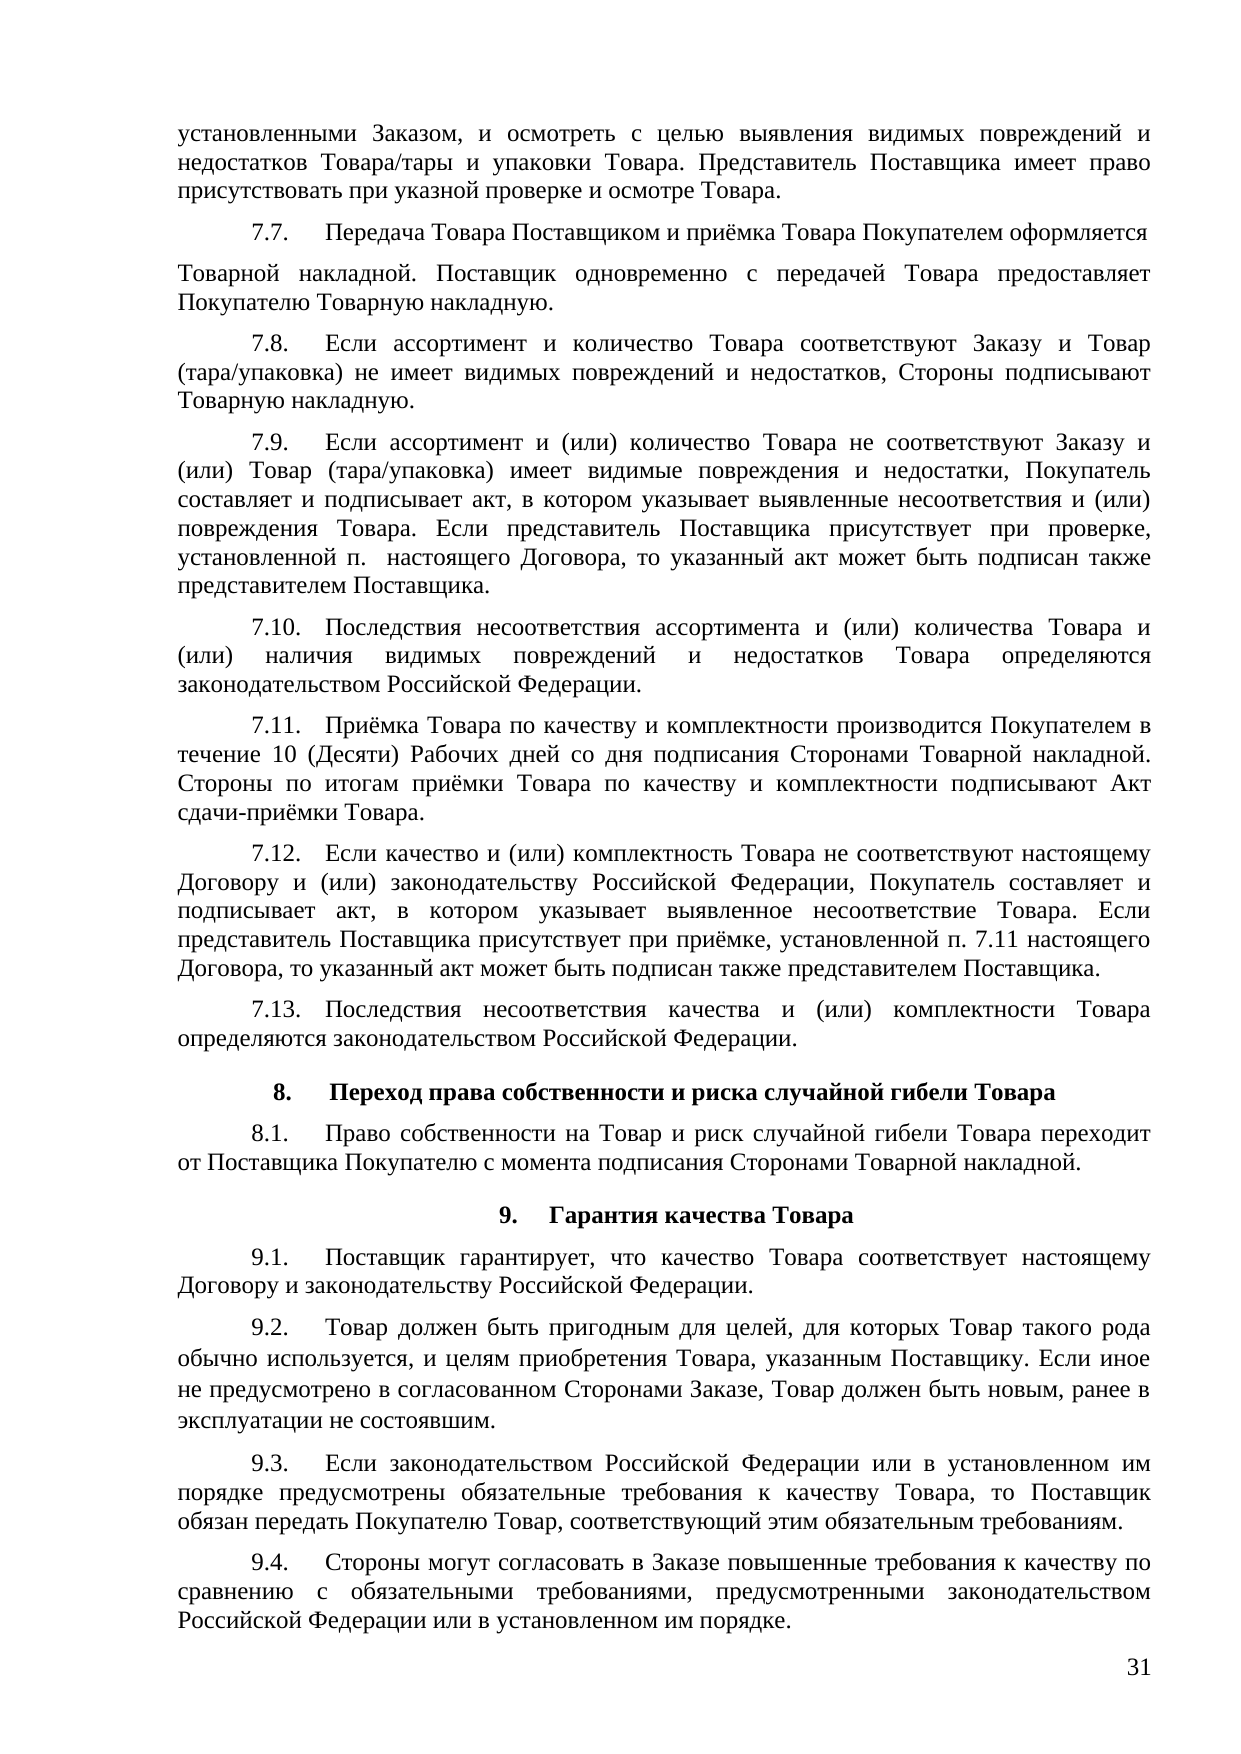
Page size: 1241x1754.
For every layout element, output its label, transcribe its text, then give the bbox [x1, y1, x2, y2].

text 7.13. Последствия несоответствия качества и (или) комплектности Товара определяются законодательством Российской Федерации. [177, 994, 1152, 1052]
text 7.7. Передача Товара Поставщиком и приёмка Товара Покупателем оформляется [251, 217, 1152, 246]
text 9.4. Стороны могут согласовать в Заказе повышенные требования к качеству по сравнению с обязательными требованиями, предусмотренными законодательством Российской Федерации или в установленном им порядке. [177, 1547, 1152, 1633]
text 9.2. Товар должен быть пригодным для целей, для которых Товар такого рода обычно используется, и целям приобретения Товара, указанным Поставщику. Если иное не предусмотрено в согласованном Сторонами Заказе, Товар должен быть новым, ранее в эксплуатации не состоявшим. [177, 1312, 1152, 1434]
text 7.9. Если ассортимент и (или) количество Товара не соответствуют Заказу и (или) Товар (тара/упаковка) имеет видимые повреждения и недостатки, Покупатель составляет и подписывает акт, в котором указывает выявленные несоответствия и (или) повреждения Товара. Если представитель Поставщика присутствует при проверке, установленной п. 0 настоящего Договора, то указанный акт может быть подписан также представителем Поставщика. [177, 427, 1152, 599]
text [177, 118, 1152, 204]
text 9. Гарантия качества Товара [177, 1201, 1152, 1229]
text 7.8. Если ассортимент и количество Товара соответствуют Заказу и Товар (тара/упаковка) не имеет видимых повреждений и недостатков, Стороны подписывают Товарную накладную. [177, 328, 1152, 414]
text 7.11. Приёмка Товара по качеству и комплектности производится Покупателем в течение 10 (Десяти) Рабочих дней со дня подписания Сторонами Товарной накладной. Стороны по итогам приёмки Товара по качеству и комплектности подписывают Акт сдачи-приёмки Товара. [177, 711, 1152, 826]
text Товарной накладной. Поставщик одновременно с передачей Товара предоставляет Покупателю Товарную накладную. [177, 258, 1152, 316]
text 9.3. Если законодательством Российской Федерации или в установленном им порядке предусмотрены обязательные требования к качеству Товара, то Поставщик обязан передать Покупателю Товар, соответствующий этим обязательным требованиям. [177, 1448, 1152, 1535]
list Переход права собственности и риска случайной гибели Товара [177, 1077, 1152, 1106]
text 7.12. Если качество и (или) комплектность Товара не соответствуют настоящему Договору и (или) законодательству Российской Федерации, Покупатель составляет и подписывает акт, в котором указывает выявленное несоответствие Товара. Если представитель Поставщика присутствует при приёмке, установленной п. 7.11 настоящего Договора, то указанный акт может быть подписан также представителем Поставщика. [177, 838, 1152, 982]
text 7.10. Последствия несоответствия ассортимента и (или) количества Товара и (или) наличия видимых повреждений и недостатков Товара определяются законодательством Российской Федерации. [177, 612, 1152, 698]
text 9.1. Поставщик гарантирует, что качество Товара соответствует настоящему Договору и законодательству Российской Федерации. [177, 1242, 1152, 1299]
list Право собственности на Товар и риск случайной гибели Товара переходит от Поставщика Покупателю с момента подписания Сторонами Товарной накладной. [177, 1118, 1152, 1176]
